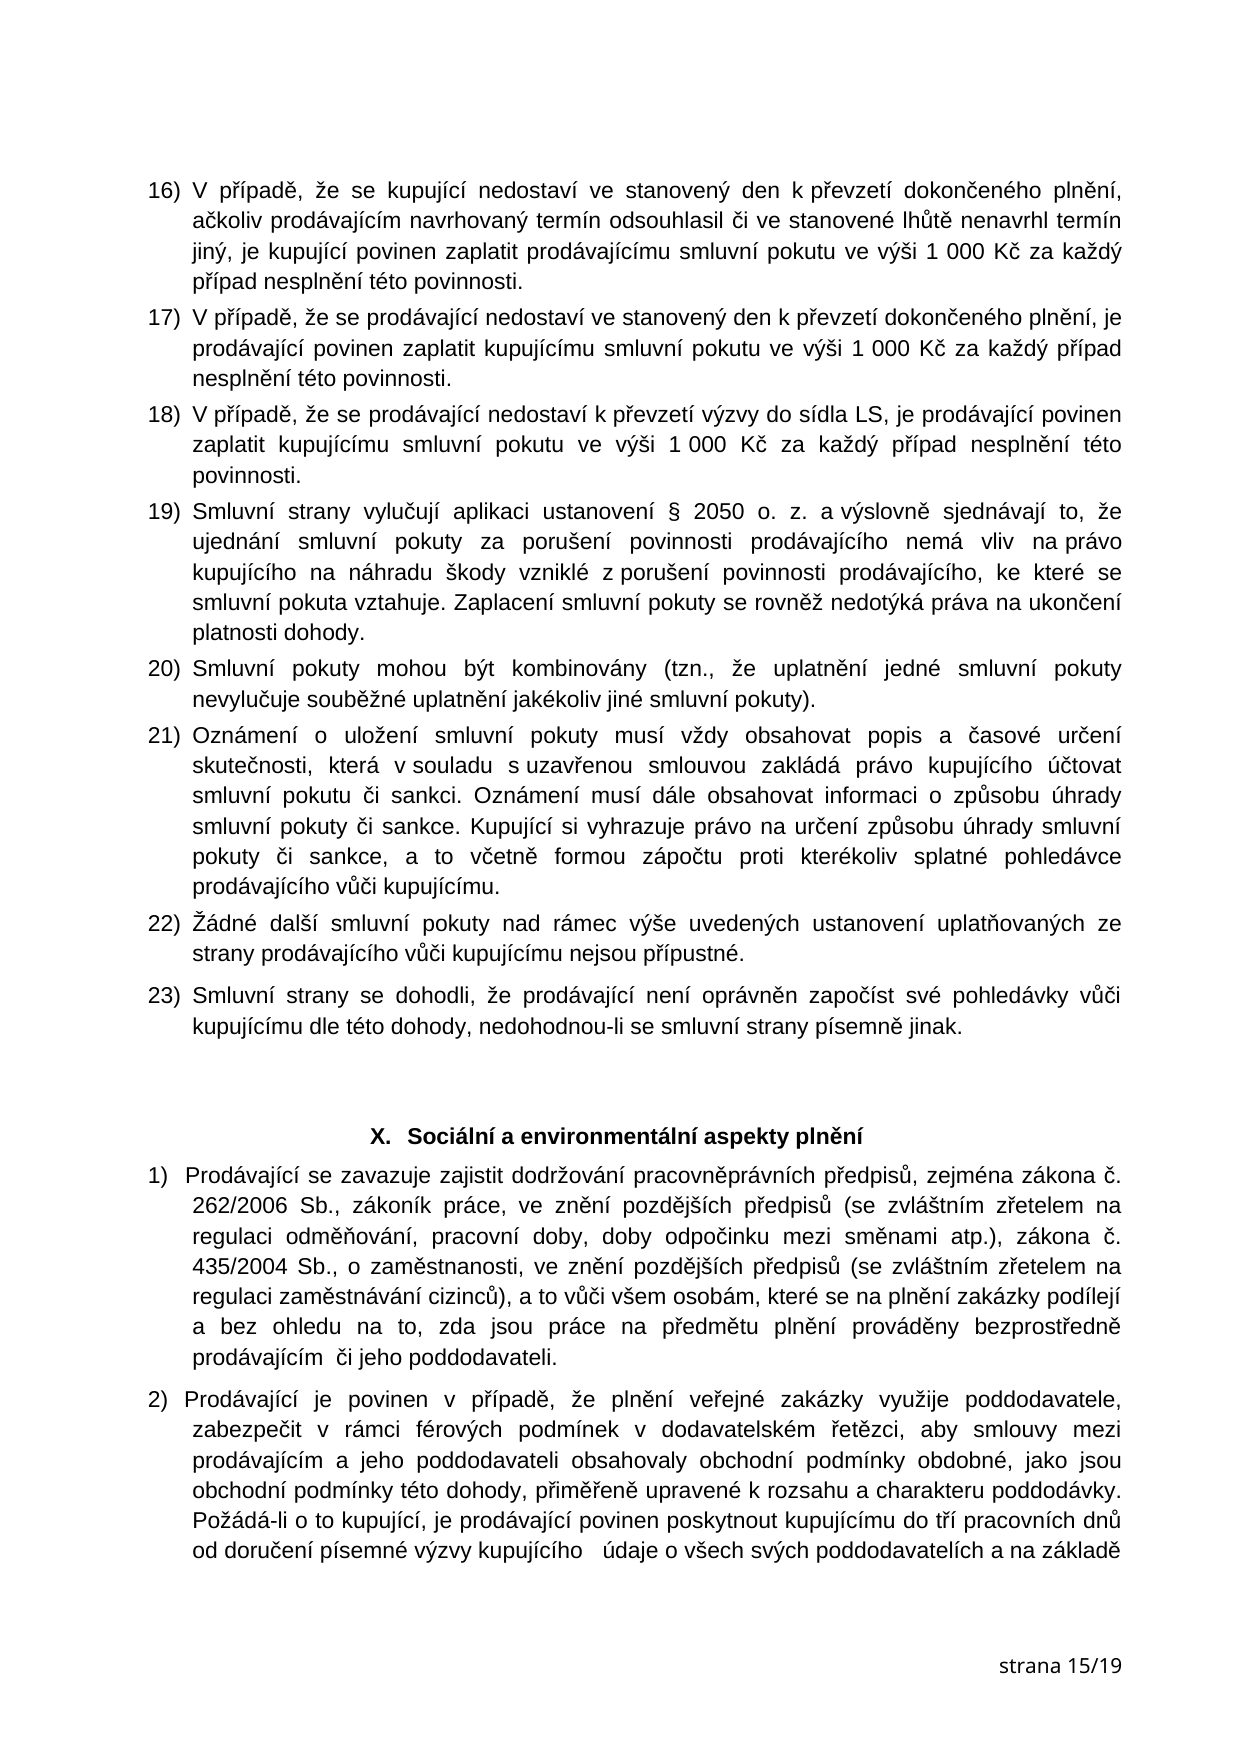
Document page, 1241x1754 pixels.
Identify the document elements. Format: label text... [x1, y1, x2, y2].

subtitle Sociální a environmentální aspekty plnění [111, 1123, 1122, 1150]
title V případě, že se kupující nedostaví ve stanovený den k převzetí dokončeného plnění, ačkoliv prodávajícím navrhovaný termín odsouhlasil či ve stanovené lhůtě nenavrhl termín jiný, je kupující povinen zaplatit prodávajícímu smluvní pokutu ve výši 1 000 Kč za každý případ nesplnění této povinnosti. [148, 177, 1122, 294]
text 23) Smluvní strany se dohodli, že prodávající není oprávněn započíst své pohledávky vůči kupujícímu dle této dohody, nedohodnou-li se smluvní strany písemně jinak. [148, 982, 1122, 1039]
title Smluvní pokuty mohou být kombinovány (tzn., že uplatnění jedné smluvní pokuty nevylučuje souběžné uplatnění jakékoliv jiné smluvní pokuty). [148, 655, 1122, 712]
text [148, 1386, 1122, 1563]
text 1) Prodávající se zavazuje zajistit dodržování pracovněprávních předpisů, zejména zákona č. 262/2006 Sb., zákoník práce, ve znění pozdějších předpisů (se zvláštním zřetelem na regulaci odměňování, pracovní doby, doby odpočinku mezi směnami atp.), zákona č. 435/2004 Sb., o zaměstnanosti, ve znění pozdějších předpisů (se zvláštním zřetelem na regulaci zaměstnávání cizinců), a to vůči všem osobám, které se na plnění zakázky podílejí a bez ohledu na to, zda jsou práce na předmětu plnění prováděny bezprostředně prodávajícím či jeho poddodavateli. [148, 1162, 1122, 1370]
title Smluvní strany vylučují aplikaci ustanovení § 2050 o. z. a výslovně sjednávají to, že ujednání smluvní pokuty za porušení povinnosti prodávajícího nemá vliv na právo kupujícího na náhradu škody vzniklé z porušení povinnosti prodávajícího, ke které se smluvní pokuta vztahuje. Zaplacení smluvní pokuty se rovněž nedotýká práva na ukončení platnosti dohody. [148, 498, 1122, 645]
title V případě, že se prodávající nedostaví k převzetí výzvy do sídla LS, je prodávající povinen zaplatit kupujícímu smluvní pokutu ve výši 1 000 Kč za každý případ nesplnění této povinnosti. [148, 401, 1122, 488]
title V případě, že se prodávající nedostaví ve stanovený den k převzetí dokončeného plnění, je prodávající povinen zaplatit kupujícímu smluvní pokutu ve výši 1 000 Kč za každý případ nesplnění této povinnosti. [148, 304, 1122, 391]
title Oznámení o uložení smluvní pokuty musí vždy obsahovat popis a časové určení skutečnosti, která v souladu s uzavřenou smlouvou zakládá právo kupujícího účtovat smluvní pokutu či sankci. Oznámení musí dále obsahovat informaci o způsobu úhrady smluvní pokuty či sankce. Kupující si vyhrazuje právo na určení způsobu úhrady smluvní pokuty či sankce, a to včetně formou zápočtu proti kterékoliv splatné pohledávce prodávajícího vůči kupujícímu. [148, 722, 1122, 899]
title Žádné další smluvní pokuty nad rámec výše uvedených ustanovení uplatňovaných ze strany prodávajícího vůči kupujícímu nejsou přípustné. [148, 909, 1122, 966]
